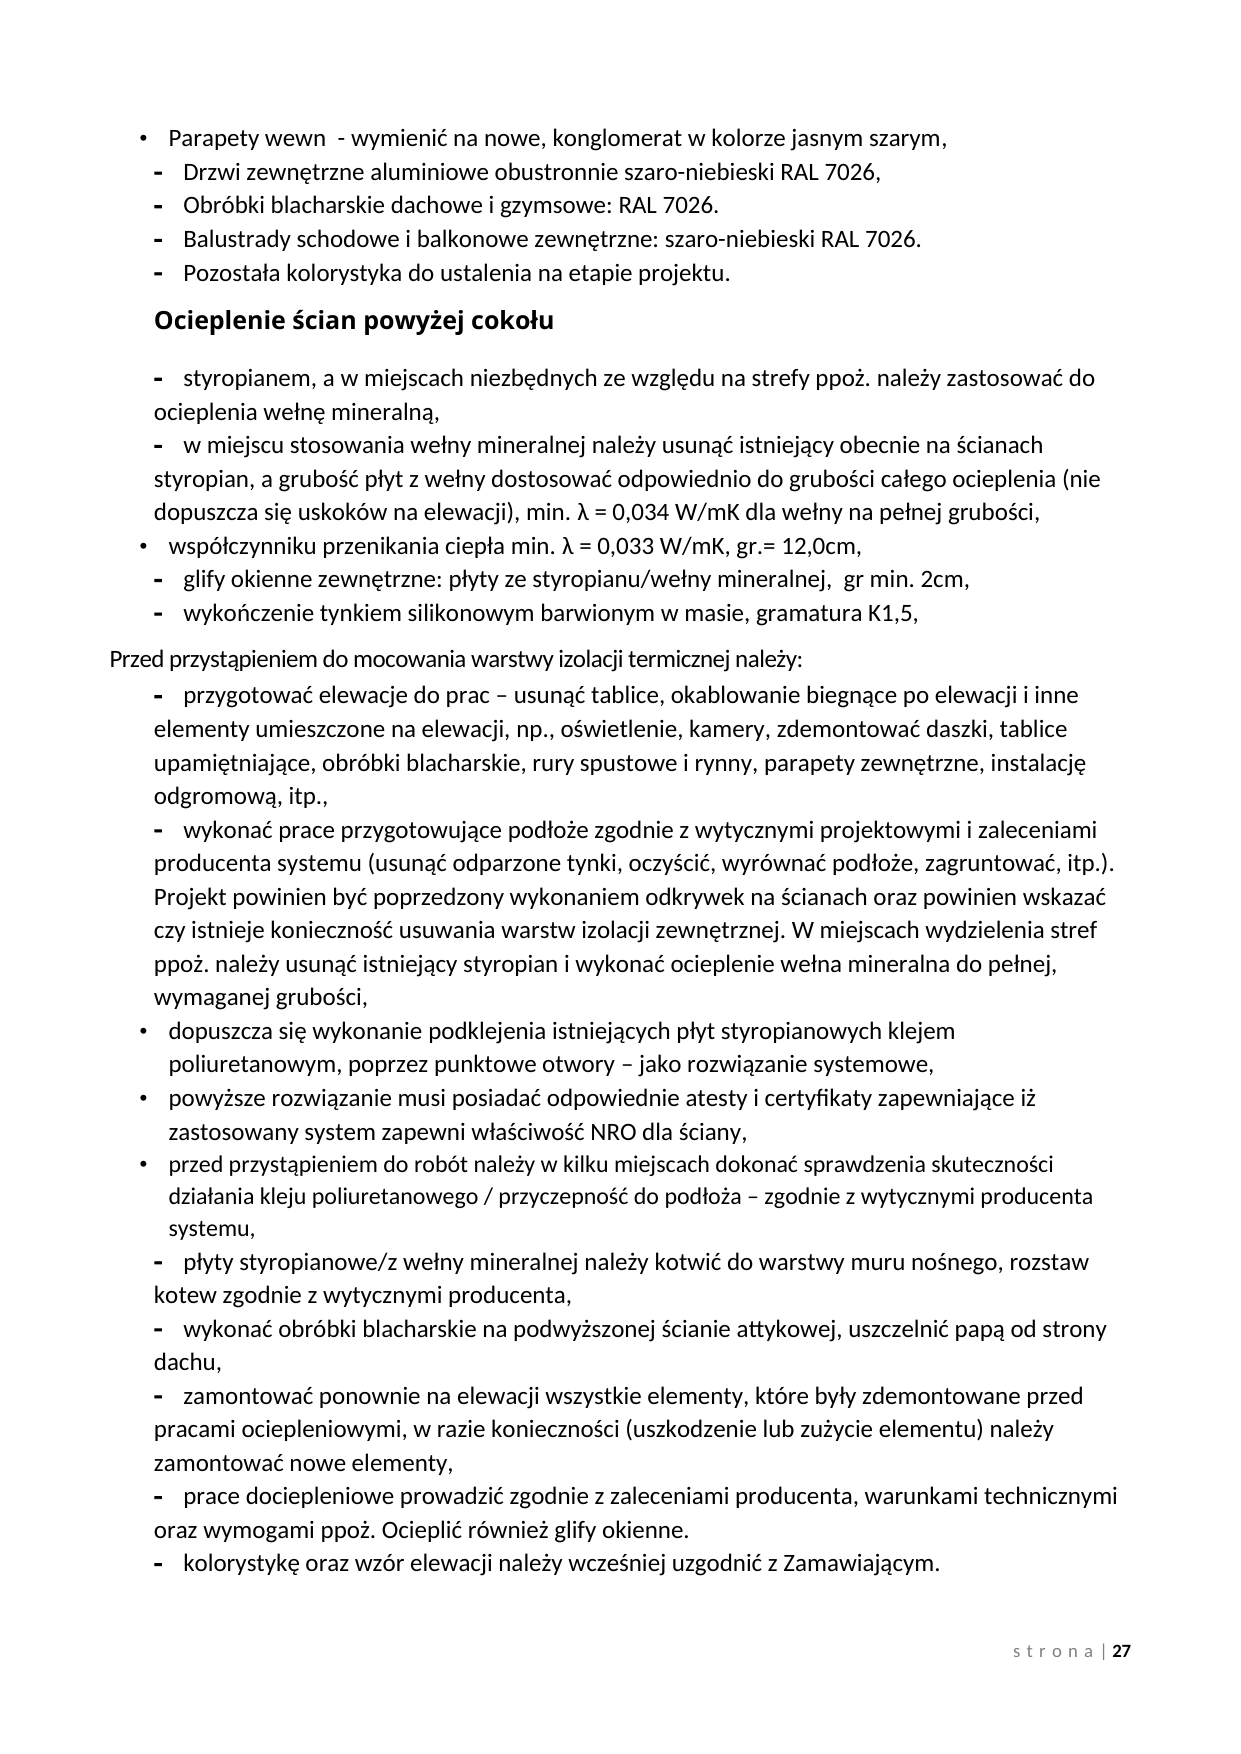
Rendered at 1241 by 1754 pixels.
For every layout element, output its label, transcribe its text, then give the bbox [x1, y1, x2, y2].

list w miejscu stosowania wełny mineralnej należy usunąć istniejący obecnie na ścianach styropian, a grubość płyt z wełny dostosować odpowiednio do grubości całego ocieplenia (nie dopuszcza się uskoków na elewacji), min. λ = 0,034 W/mK dla wełny na pełnej grubości, [154, 429, 1131, 527]
list zamontować ponownie na elewacji wszystkie elementy, które były zdemontowane przed pracami ociepleniowymi, w razie konieczności (uszkodzenie lub zużycie elementu) należy zamontować nowe elementy, [154, 1380, 1131, 1477]
list kolorystykę oraz wzór elewacji należy wcześniej uzgodnić z Zamawiającym. [154, 1548, 1131, 1578]
list wykończenie tynkiem silikonowym barwionym w masie, gramatura K1,5, [154, 597, 1131, 627]
list powyższe rozwiązanie musi posiadać odpowiednie atesty i certyfikaty zapewniające iż zastosowany system zapewni właściwość NRO dla ściany, [139, 1082, 1131, 1146]
list dopuszcza się wykonanie podklejenia istniejących płyt styropianowych klejem poliuretanowym, poprzez punktowe otwory – jako rozwiązanie systemowe, [139, 1015, 1131, 1079]
text Przed przystąpieniem do mocowania warstwy izolacji termicznej należy: [109, 643, 1131, 673]
list Drzwi zewnętrzne aluminiowe obustronnie szaro-niebieski RAL 7026, [154, 156, 1131, 187]
list Parapety wewn - wymienić na nowe, konglomerat w kolorze jasnym szarym, [139, 123, 1131, 153]
list wykonać prace przygotowujące podłoże zgodnie z wytycznymi projektowymi i zaleceniami producenta systemu (usunąć odparzone tynki, oczyścić, wyrównać podłoże, zagruntować, itp.). Projekt powinien być poprzedzony wykonaniem odkrywek na ścianach oraz powinien wskazać czy istnieje konieczność usuwania warstw izolacji zewnętrznej. W miejscach wydzielenia stref ppoż. należy usunąć istniejący styropian i wykonać ocieplenie wełna mineralna do pełnej, wymaganej grubości, [154, 814, 1131, 1012]
list przed przystąpieniem do robót należy w kilku miejscach dokonać sprawdzenia skuteczności działania kleju poliuretanowego / przyczepność do podłoża – zgodnie z wytycznymi producenta systemu, [139, 1149, 1131, 1243]
list styropianem, a w miejscach niezbędnych ze względu na strefy ppoż. należy zastosować do ocieplenia wełnę mineralną, [154, 362, 1131, 426]
list wykonać obróbki blacharskie na podwyższonej ścianie attykowej, uszczelnić papą od strony dachu, [154, 1313, 1131, 1377]
list płyty styropianowe/z wełny mineralnej należy kotwić do warstwy muru nośnego, rozstaw kotew zgodnie z wytycznymi producenta, [154, 1246, 1131, 1310]
list Ocieplenie ścian powyżej cokołu [154, 303, 1131, 337]
list Pozostała kolorystyka do ustalenia na etapie projektu. [154, 257, 1131, 287]
list przygotować elewacje do prac – usunąć tablice, okablowanie biegnące po elewacji i inne elementy umieszczone na elewacji, np., oświetlenie, kamery, zdemontować daszki, tablice upamiętniające, obróbki blacharskie, rury spustowe i rynny, parapety zewnętrzne, instalację odgromową, itp., [154, 679, 1131, 811]
list glify okienne zewnętrzne: płyty ze styropianu/wełny mineralnej, gr min. 2cm, [154, 563, 1131, 594]
list prace dociepleniowe prowadzić zgodnie z zaleceniami producenta, warunkami technicznymi oraz wymogami ppoż. Ocieplić również glify okienne. [154, 1481, 1131, 1544]
list Obróbki blacharskie dachowe i gzymsowe: RAL 7026. [154, 190, 1131, 220]
list współczynniku przenikania ciepła min. λ = 0,033 W/mK, gr.= 12,0cm, [139, 530, 1131, 560]
list Balustrady schodowe i balkonowe zewnętrzne: szaro-niebieski RAL 7026. [154, 223, 1131, 254]
